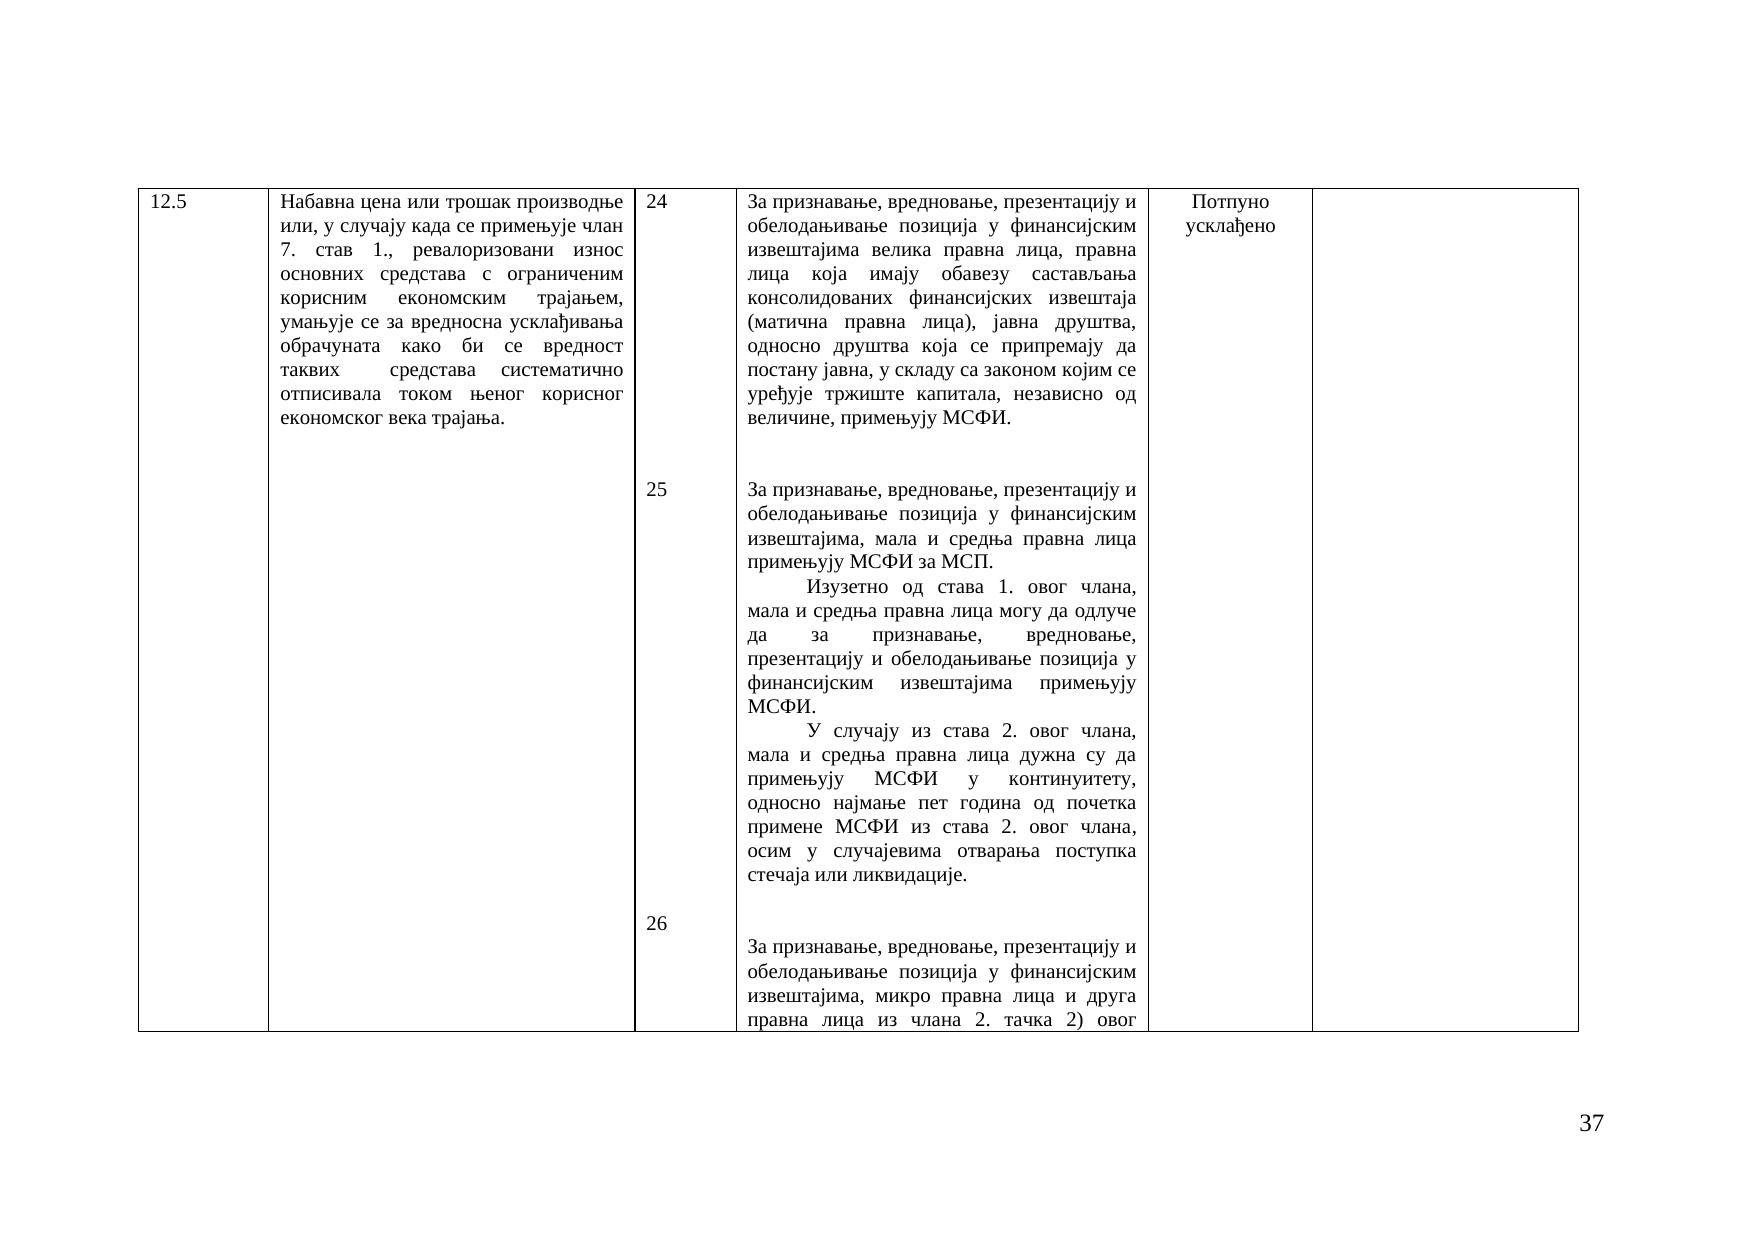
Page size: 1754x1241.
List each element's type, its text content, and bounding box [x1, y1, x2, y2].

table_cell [269, 189, 634, 1031]
table_cell 12.5 [139, 189, 268, 1031]
table_cell 24 25 26 [636, 189, 736, 1031]
table_cell [1313, 189, 1578, 1031]
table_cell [737, 189, 1148, 1031]
table_cell Потпуно усклађено [1149, 189, 1312, 1031]
